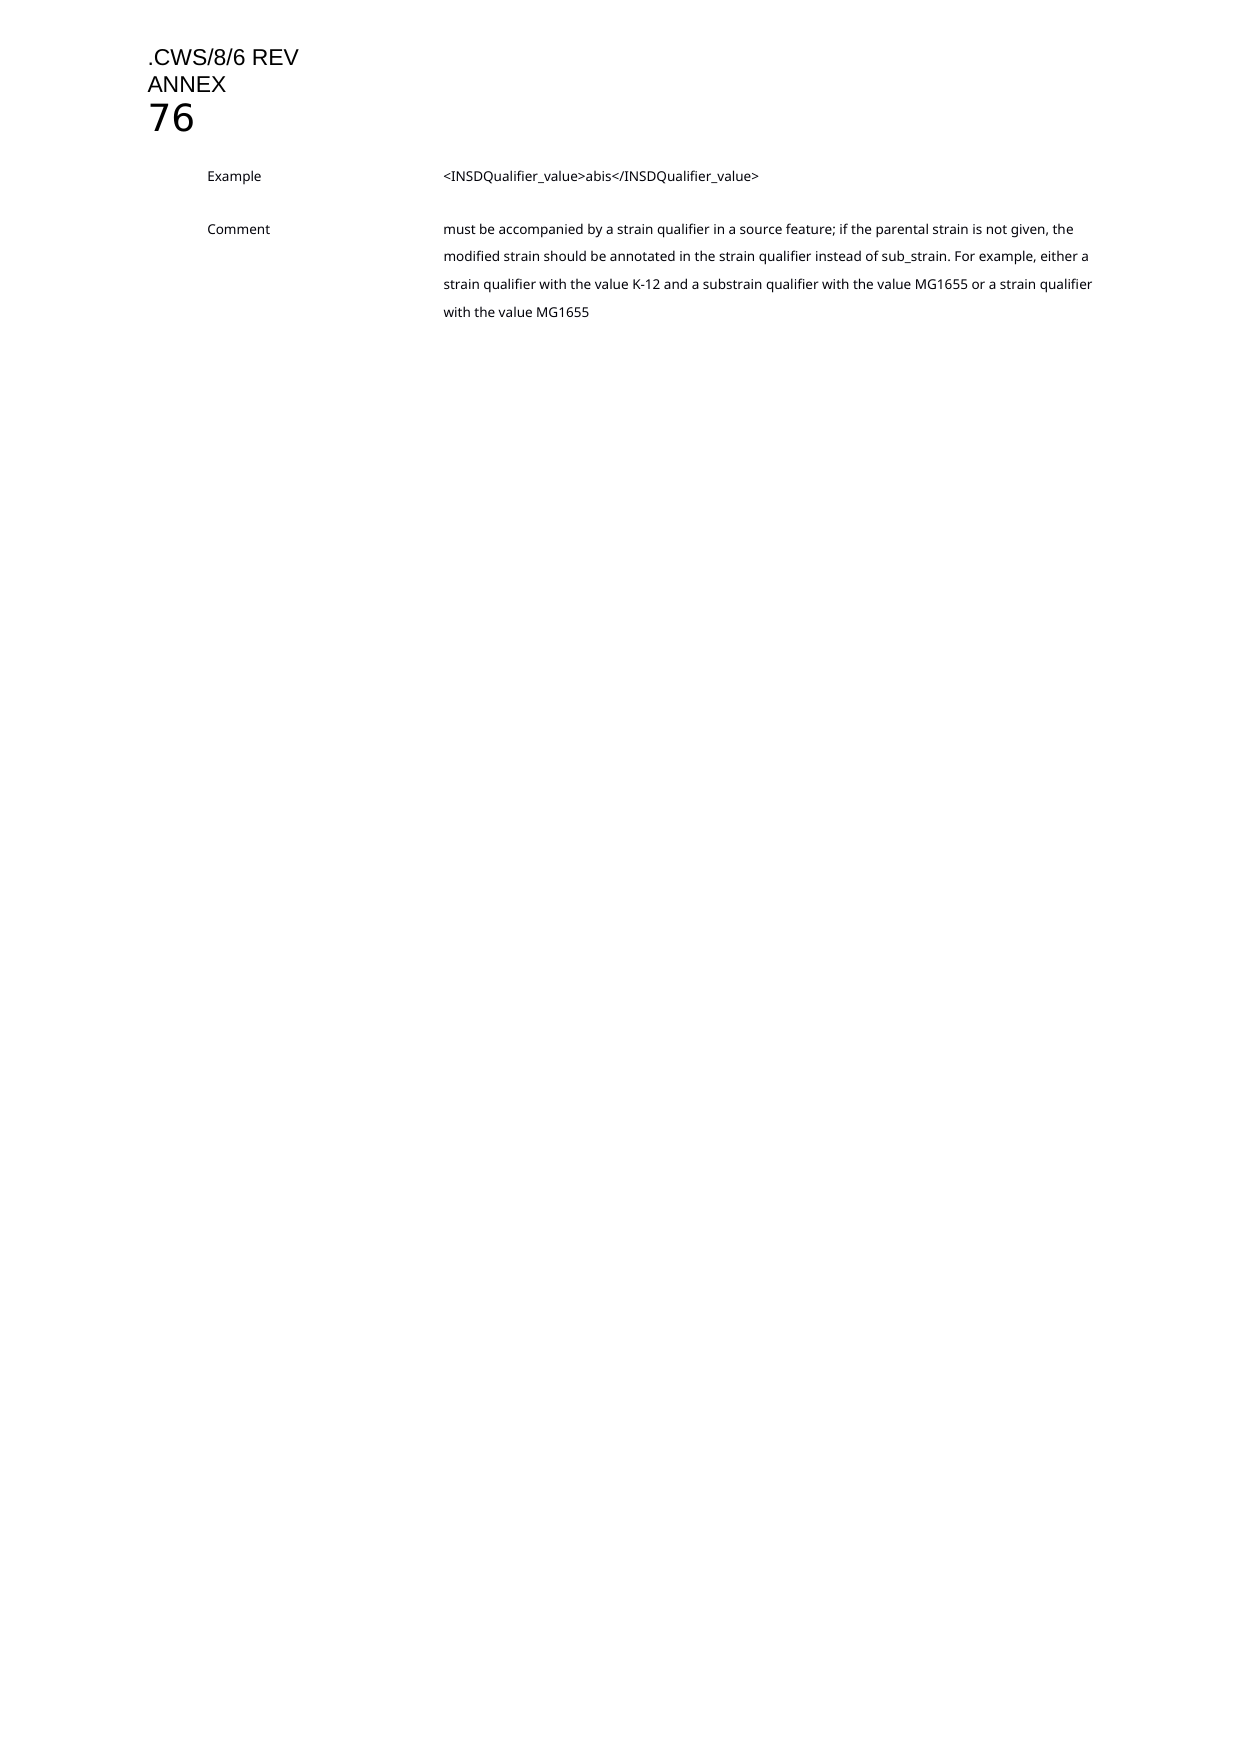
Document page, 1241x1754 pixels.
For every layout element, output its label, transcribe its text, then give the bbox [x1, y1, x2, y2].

text Example <INSDQualifier_value>abis</INSDQualifier_value> [207, 167, 1122, 186]
text Comment must be accompanied by a strain qualifier in a source feature; if the parental strain is not given, the modified strain should be annotated in the strain qualifier instead of sub_strain. For example, either a strain qualifier with the value K-12 and a substrain qualifier with the value MG1655 or a strain qualifier with the value MG1655 [207, 220, 1122, 321]
